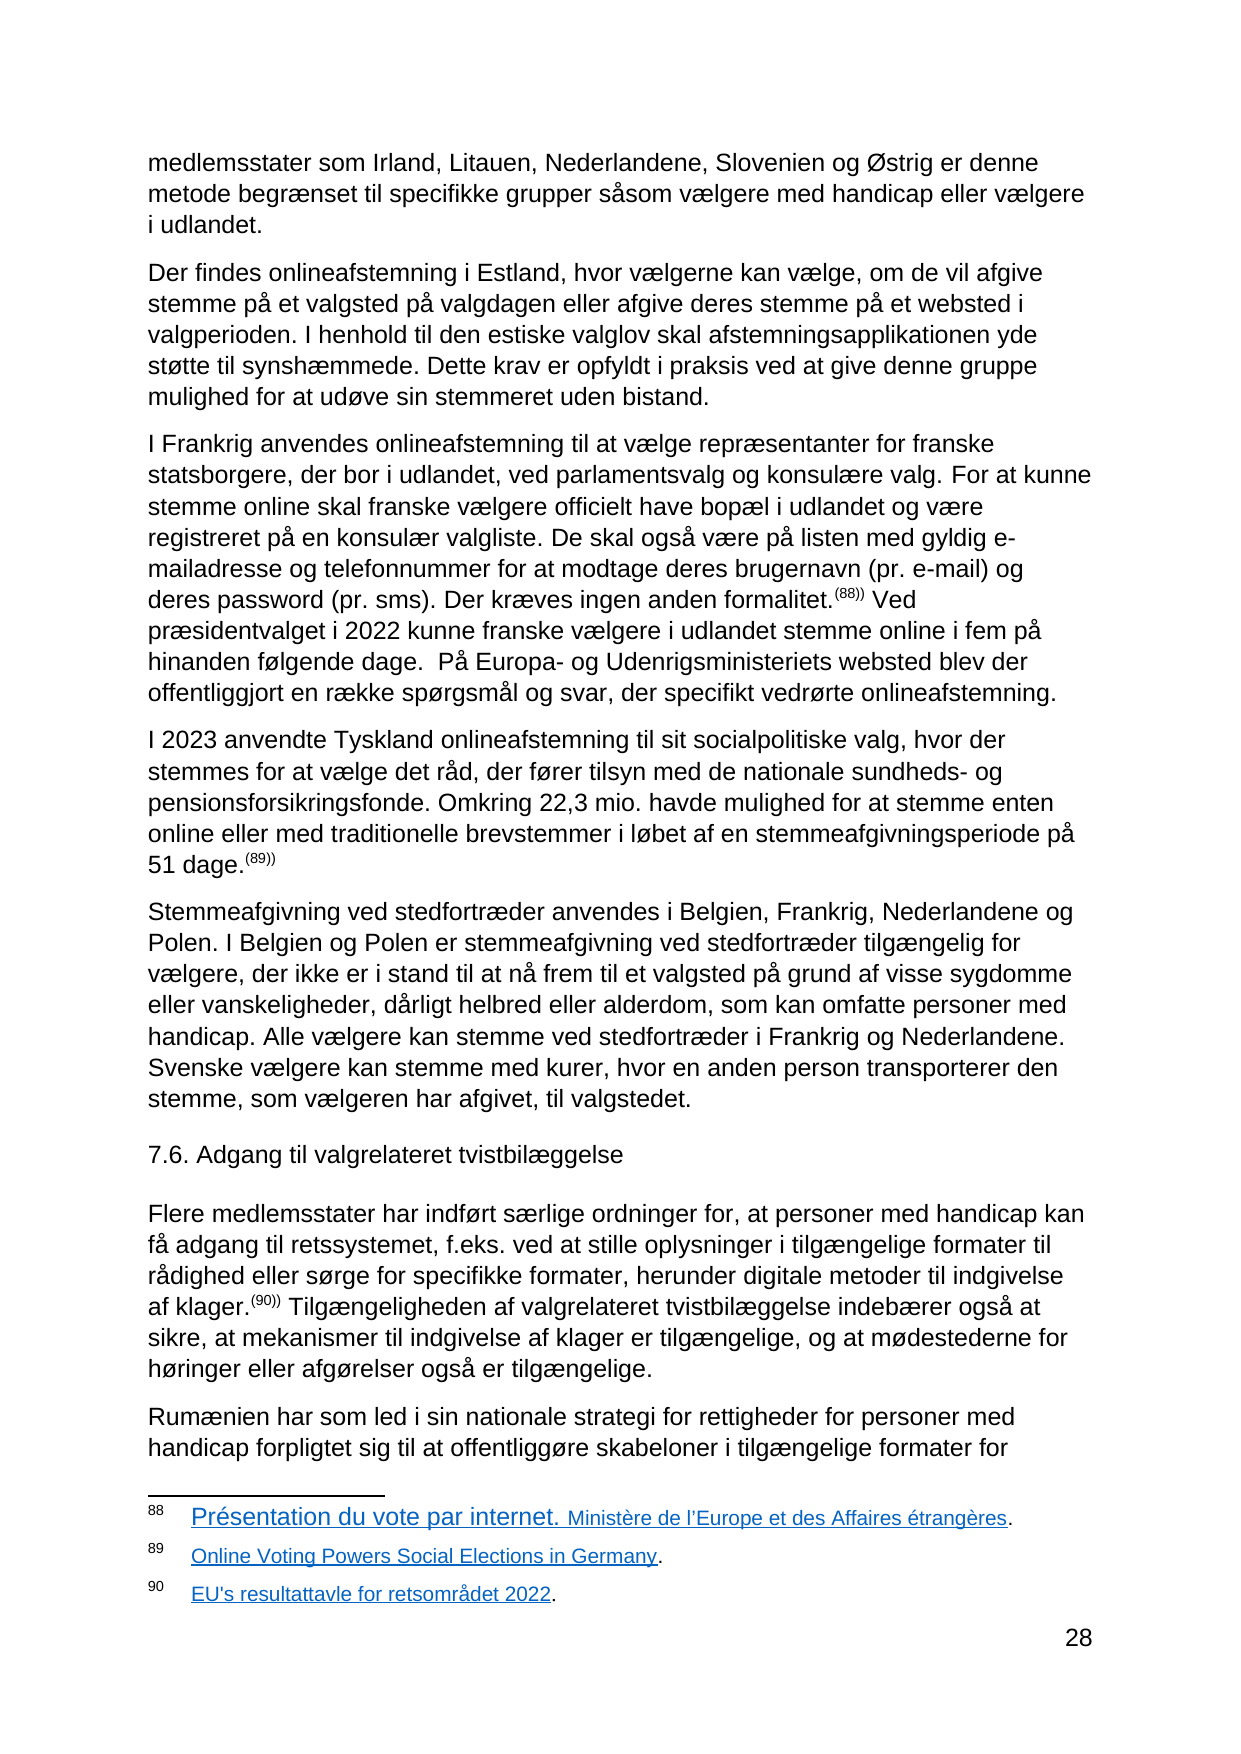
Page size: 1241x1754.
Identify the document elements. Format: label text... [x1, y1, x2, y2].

text Stemmeafgivning ved stedfortræder anvendes i Belgien, Frankrig, Nederlandene og Polen. I Belgien og Polen er stemmeafgivning ved stedfortræder tilgængelig for vælgere, der ikke er i stand til at nå frem til et valgsted på grund af visse sygdomme eller vanskeligheder, dårligt helbred eller alderdom, som kan omfatte personer med handicap. Alle vælgere kan stemme ved stedfortræder i Frankrig og Nederlandene. Svenske vælgere kan stemme med kurer, hvor en anden person transporterer den stemme, som vælgeren har afgivet, til valgstedet. [148, 897, 1092, 1112]
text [148, 148, 1092, 238]
text I 2023 anvendte Tyskland onlineafstemning til sit socialpolitiske valg, hvor der stemmes for at vælge det råd, der fører tilsyn med de nationale sundheds- og pensionsforsikringsfonde. Omkring 22,3 mio. havde mulighed for at stemme enten online eller med traditionelle brevstemmer i løbet af en stemmeafgivningsperiode på 51 dage.()) [148, 725, 1092, 878]
text Der findes onlineafstemning i Estland, hvor vælgerne kan vælge, om de vil afgive stemme på et valgsted på valgdagen eller afgive deres stemme på et websted i valgperioden. I henhold til den estiske valglov skal afstemningsapplikationen yde støtte til synshæmmede. Dette krav er opfyldt i praksis ved at give denne gruppe mulighed for at udøve sin stemmeret uden bistand. [148, 257, 1092, 410]
text I Frankrig anvendes onlineafstemning til at vælge repræsentanter for franske statsborgere, der bor i udlandet, ved parlamentsvalg og konsulære valg. For at kunne stemme online skal franske vælgere officielt have bopæl i udlandet og være registreret på en konsulær valgliste. De skal også være på listen med gyldig e-mailadresse og telefonnummer for at modtage deres brugernavn (pr. e-mail) og deres password (pr. sms). Der kræves ingen anden formalitet.()) Ved præsidentvalget i 2022 kunne franske vælgere i udlandet stemme online i fem på hinanden følgende dage. På Europa- og Udenrigsministeriets websted blev der offentliggjort en række spørgsmål og svar, der specifikt vedrørte onlineafstemning. [148, 429, 1092, 706]
subtitle 7.6. Adgang til valgrelateret tvistbilæggelse [148, 1139, 1092, 1168]
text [148, 1402, 1092, 1462]
text Flere medlemsstater har indført særlige ordninger for, at personer med handicap kan få adgang til retssystemet, f.eks. ved at stille oplysninger i tilgængelige formater til rådighed eller sørge for specifikke formater, herunder digitale metoder til indgivelse af klager.()) Tilgængeligheden af valgrelateret tvistbilæggelse indebærer også at sikre, at mekanismer til indgivelse af klager er tilgængelige, og at mødestederne for høringer eller afgørelser også er tilgængelige. [148, 1199, 1092, 1383]
